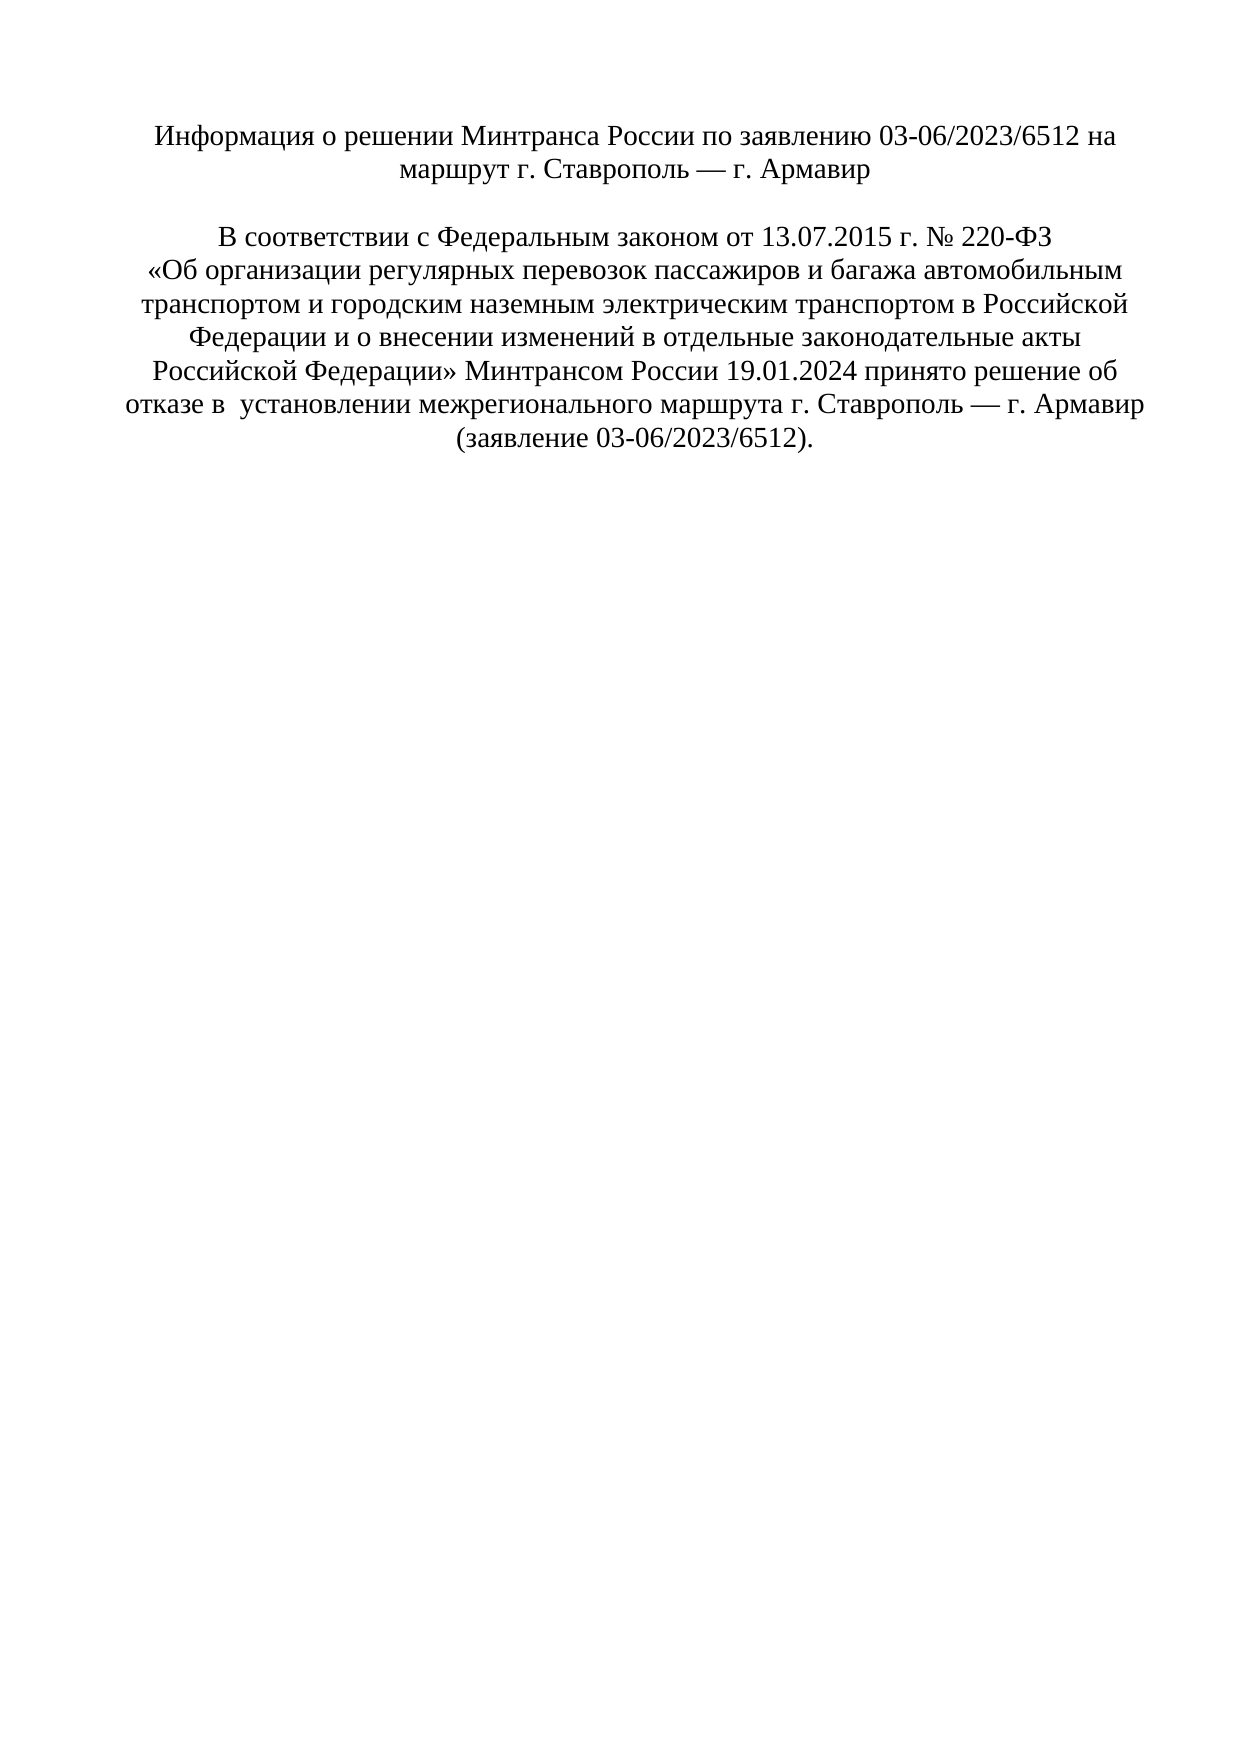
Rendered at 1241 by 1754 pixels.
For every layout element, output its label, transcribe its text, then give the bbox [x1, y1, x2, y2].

text В соответствии с Федеральным законом от 13.07.2015 г. № 220-ФЗ «Об организации регулярных перевозок пассажиров и багажа автомобильным транспортом и городским наземным электрическим транспортом в Российской Федерации и о внесении изменений в отдельные законодательные акты Российской Федерации» Минтрансом России 19.01.2024 принято решение об отказе в установлении межрегионального маршрута г. Ставрополь — г. Армавир (заявление 03-06/2023/6512). [118, 219, 1152, 453]
text Информация о решении Минтранса России по заявлению 03-06/2023/6512 на маршрут г. Ставрополь — г. Армавир [118, 118, 1152, 185]
